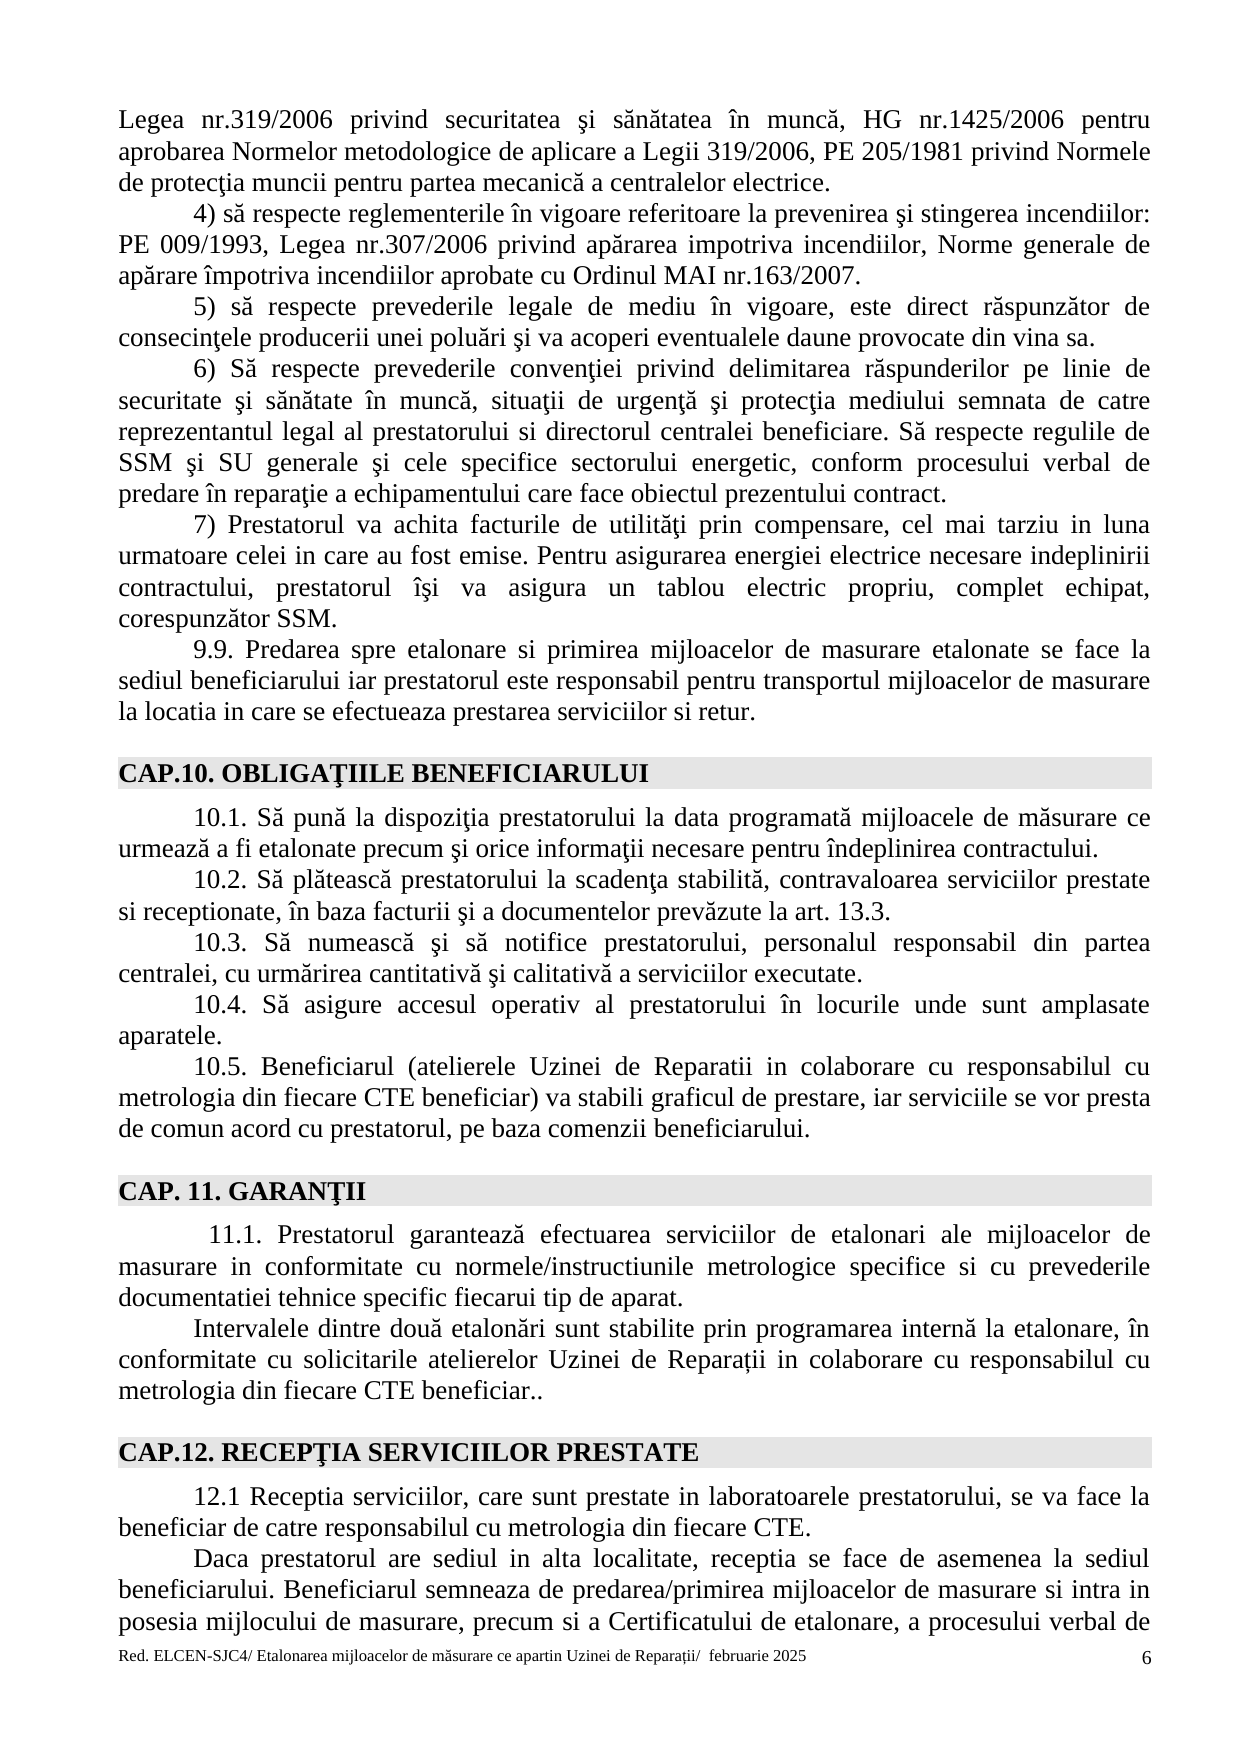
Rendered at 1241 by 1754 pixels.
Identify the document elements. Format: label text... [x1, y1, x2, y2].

text 11.1. Prestatorul garantează efectuarea serviciilor de etalonari ale mijloacelor de masurare in conformitate cu normele/instructiunile metrologice specifice si cu prevederile documentatiei tehnice specific fiecarui tip de aparat. [118, 1218, 1152, 1312]
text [118, 1542, 1152, 1636]
text 12.1 Receptia serviciilor, care sunt prestate in laboratoarele prestatorului, se va face la beneficiar de catre responsabilul cu metrologia din fiecare CTE. [118, 1480, 1152, 1542]
text 6) Să respecte prevederile convenţiei privind delimitarea răspunderilor pe linie de securitate şi sănătate în muncă, situaţii de urgenţă şi protecţia mediului semnata de catre reprezentantul legal al prestatorului si directorul centralei beneficiare. Să respecte regulile de SSM şi SU generale şi cele specifice sectorului energetic, conform procesului verbal de predare în reparaţie a echipamentului care face obiectul prezentului contract. [118, 353, 1152, 508]
subtitle CAP.10. OBLIGAŢIILE BENEFICIARULUI [118, 757, 1152, 789]
subtitle CAP. 11. GARANŢII [118, 1175, 1152, 1206]
text 5) să respecte prevederile legale de mediu în vigoare, este direct răspunzător de consecinţele producerii unei poluări şi va acoperi eventualele daune provocate din vina sa. [118, 290, 1152, 353]
text 4) să respecte reglementerile în vigoare referitoare la prevenirea şi stingerea incendiilor: PE 009/1993, Legea nr.307/2006 privind apărarea impotriva incendiilor, Norme generale de apărare împotriva incendiilor aprobate cu Ordinul MAI nr.163/2007. [118, 197, 1152, 290]
text 9.9. Predarea spre etalonare si primirea mijloacelor de masurare etalonate se face la sediul beneficiarului iar prestatorul este responsabil pentru transportul mijloacelor de masurare la locatia in care se efectueaza prestarea serviciilor si retur. [118, 633, 1152, 726]
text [118, 103, 1152, 197]
text 10.1. Să pună la dispoziţia prestatorului la data programată mijloacele de măsurare ce urmează a fi etalonate precum şi orice informaţii necesare pentru îndeplinirea contractului. [118, 801, 1152, 863]
text Intervalele dintre două etalonări sunt stabilite prin programarea internă la etalonare, în conformitate cu solicitarile atelierelor Uzinei de Reparații in colaborare cu responsabilul cu metrologia din fiecare CTE beneficiar.. [118, 1312, 1152, 1405]
text 10.5. Beneficiarul (atelierele Uzinei de Reparatii in colaborare cu responsabilul cu metrologia din fiecare CTE beneficiar) va stabili graficul de prestare, iar serviciile se vor presta de comun acord cu prestatorul, pe baza comenzii beneficiarului. [118, 1050, 1152, 1144]
text 7) Prestatorul va achita facturile de utilităţi prin compensare, cel mai tarziu in luna urmatoare celei in care au fost emise. Pentru asigurarea energiei electrice necesare indeplinirii contractului, prestatorul îşi va asigura un tablou electric propriu, complet echipat, corespunzător SSM. [118, 508, 1152, 633]
subtitle CAP.12. RECEPŢIA SERVICIILOR PRESTATE [118, 1437, 1152, 1468]
text 10.2. Să plătească prestatorului la scadenţa stabilită, contravaloarea serviciilor prestate si receptionate, în baza facturii şi a documentelor prevăzute la art. 13.3. [118, 863, 1152, 926]
text 10.4. Să asigure accesul operativ al prestatorului în locurile unde sunt amplasate aparatele. [118, 988, 1152, 1050]
text 10.3. Să numească şi să notifice prestatorului, personalul responsabil din partea centralei, cu urmărirea cantitativă şi calitativă a serviciilor executate. [118, 926, 1152, 988]
